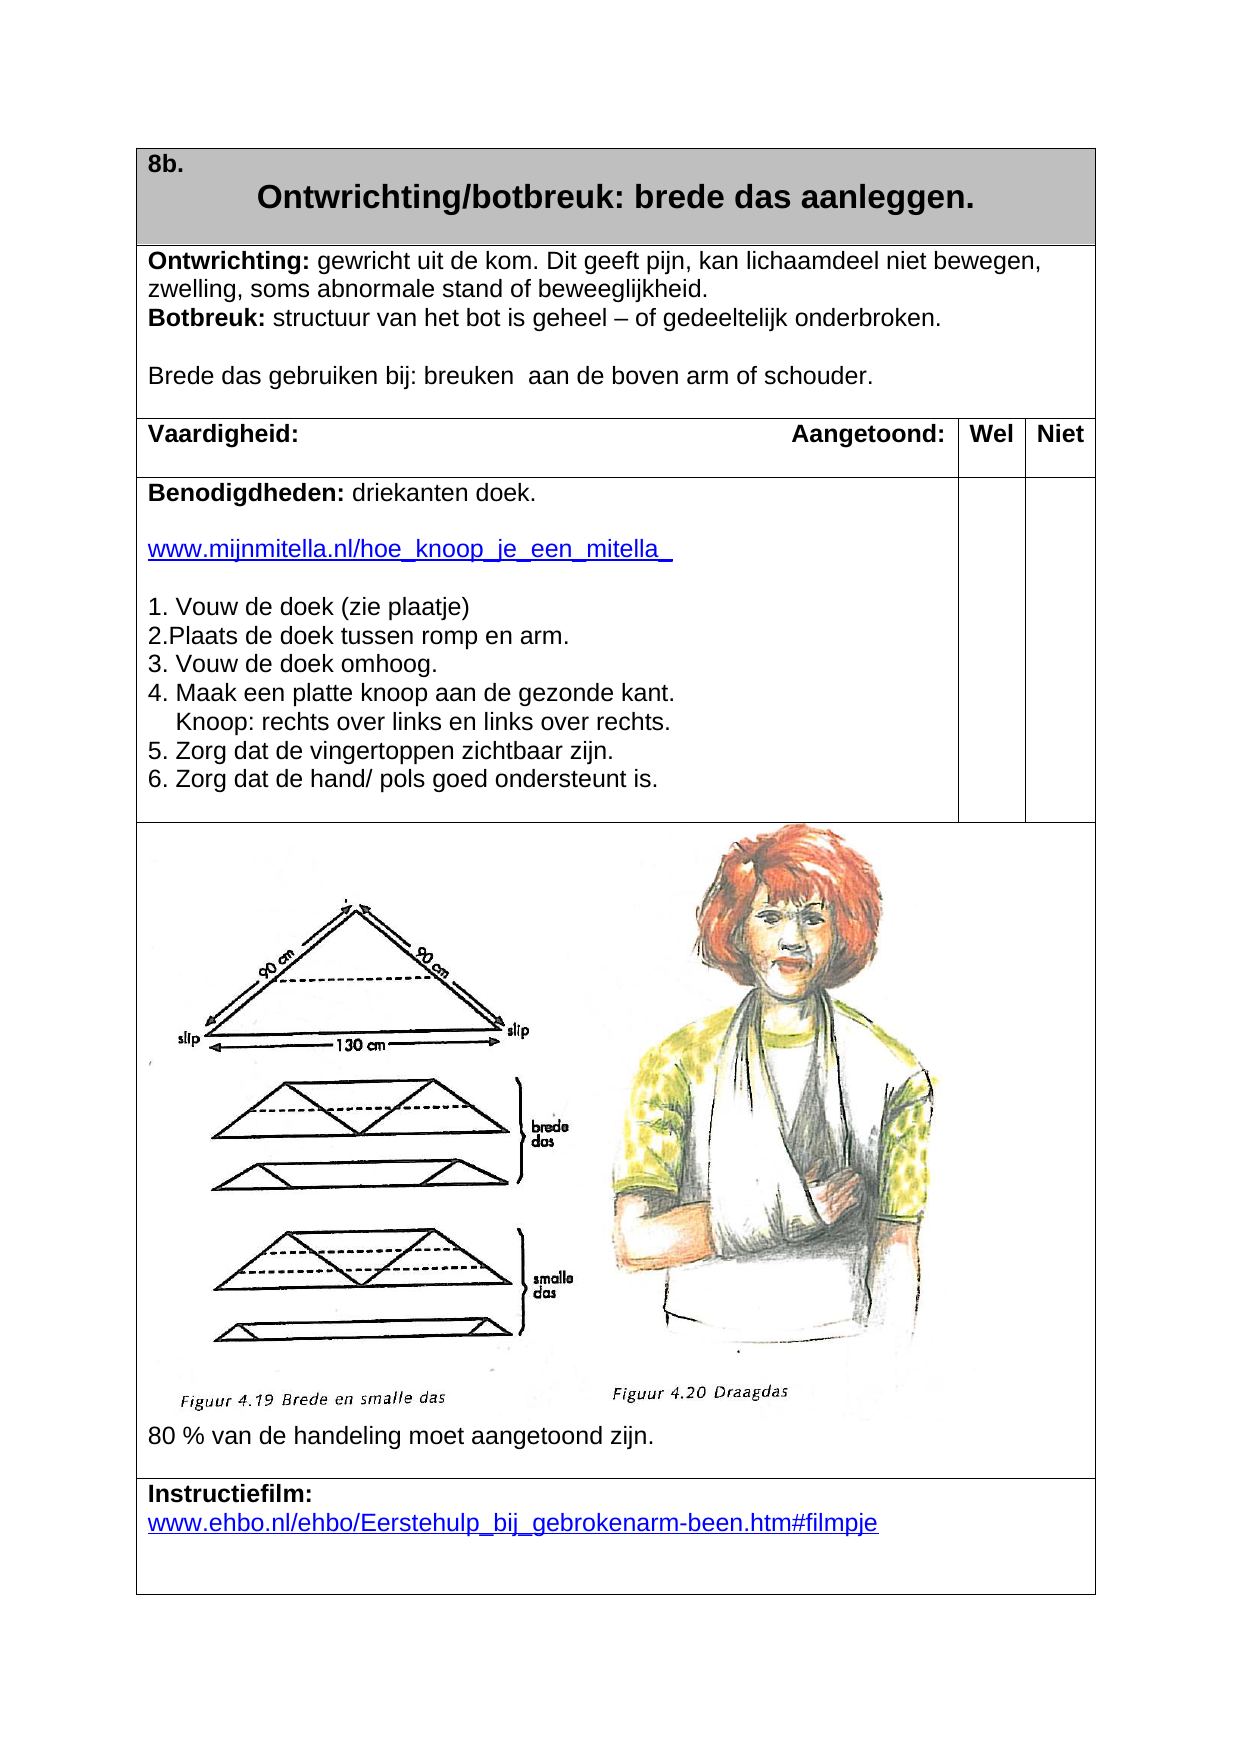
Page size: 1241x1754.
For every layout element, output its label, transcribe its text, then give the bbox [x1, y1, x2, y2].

table_cell Vaardigheid: Aangetoond: [137, 419, 958, 477]
table_cell [959, 478, 1025, 822]
table_cell Wel [959, 419, 1025, 477]
table_cell Instructiefilm: www.ehbo.nl/ehbo/Eerstehulp_bij_gebrokenarm-been.htm#filmpje [137, 1479, 1095, 1593]
table_cell Benodigdheden: driekanten doek. www.mijnmitella.nl/hoe_knoop_je_een_mitella_ 1. Vouw de doek (zie plaatje) 2.Plaats de doek tussen romp en arm. 3. Vouw de doek omhoog. 4. Maak een platte knoop aan de gezonde kant. Knoop: rechts over links en links over rechts. 5. Zorg dat de vingertoppen zichtbaar zijn. 6. Zorg dat de hand/ pols goed ondersteunt is. [137, 478, 958, 822]
table_cell [1026, 478, 1095, 822]
table_header 8b. Ontwrichting/botbreuk: brede das aanleggen. [137, 149, 1095, 244]
table_cell Niet [1026, 419, 1095, 477]
table_cell 80 % van de handeling moet aangetoond zijn. [137, 823, 1095, 1478]
table_cell Ontwrichting: gewricht uit de kom. Dit geeft pijn, kan lichaamdeel niet bewegen, zwelling, soms abnormale stand of beweeglijkheid. Botbreuk: structuur van het bot is geheel – of gedeeltelijk onderbroken. Brede das gebruiken bij: breuken aan de boven arm of schouder. [137, 246, 1095, 418]
